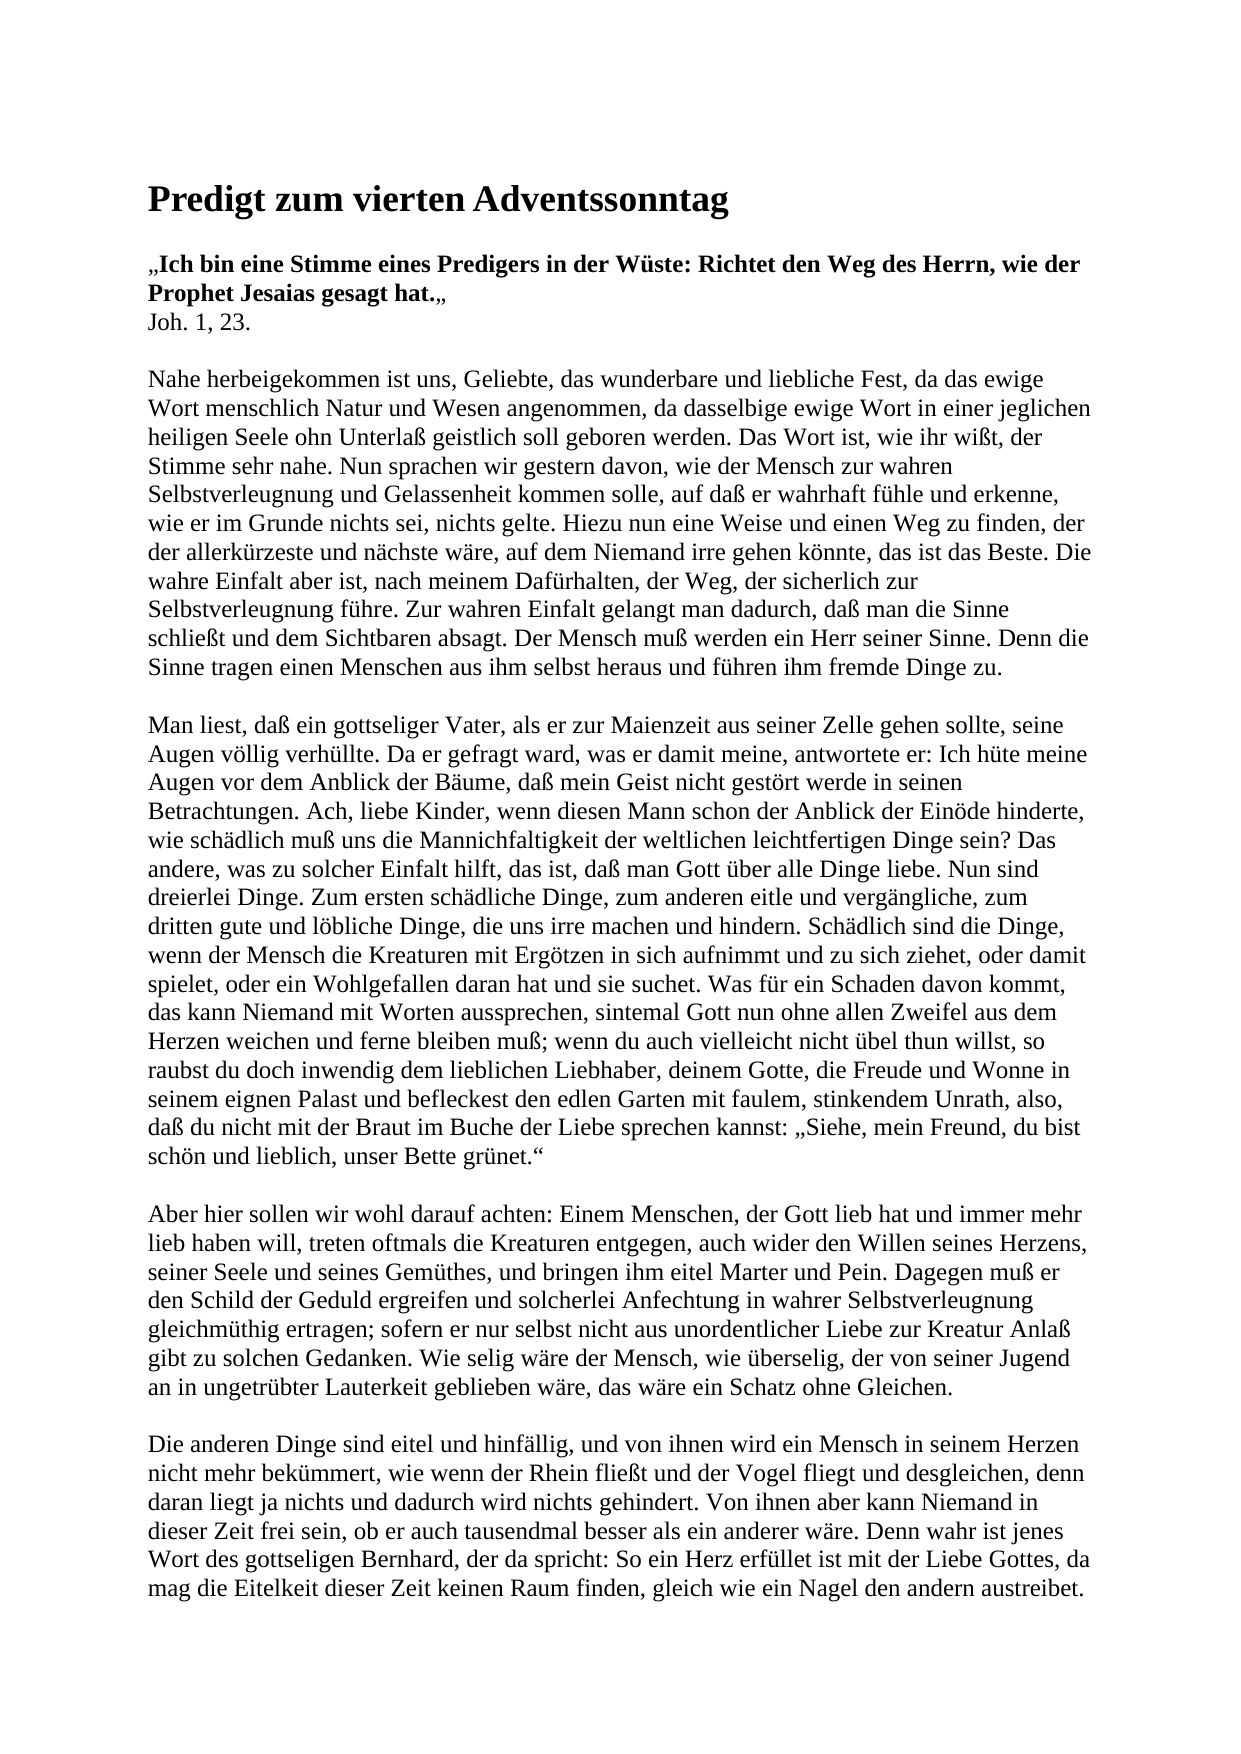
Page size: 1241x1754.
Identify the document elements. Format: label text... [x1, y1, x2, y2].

text „Ich bin eine Stimme eines Predigers in der Wüste: Richtet den Weg des Herrn, wie der Prophet Jesaias gesagt hat.„ Joh. 1, 23. [148, 249, 1093, 335]
text Man liest, daß ein gottseliger Vater, als er zur Maienzeit aus seiner Zelle gehen sollte, seine Augen völlig verhüllte. Da er gefragt ward, was er damit meine, antwortete er: Ich hüte meine Augen vor dem Anblick der Bäume, daß mein Geist nicht gestört werde in seinen Betrachtungen. Ach, liebe Kinder, wenn diesen Mann schon der Anblick der Einöde hinderte, wie schädlich muß uns die Mannichfaltigkeit der weltlichen leichtfertigen Dinge sein? Das andere, was zu solcher Einfalt hilft, das ist, daß man Gott über alle Dinge liebe. Nun sind dreierlei Dinge. Zum ersten schädliche Dinge, zum anderen eitle und vergängliche, zum dritten gute und löbliche Dinge, die uns irre machen und hindern. Schädlich sind die Dinge, wenn der Mensch die Kreaturen mit Ergötzen in sich aufnimmt und zu sich ziehet, oder damit spielet, oder ein Wohlgefallen daran hat und sie suchet. Was für ein Schaden davon kommt, das kann Niemand mit Worten aussprechen, sintemal Gott nun ohne allen Zweifel aus dem Herzen weichen und ferne bleiben muß; wenn du auch vielleicht nicht übel thun willst, so raubst du doch inwendig dem lieblichen Liebhaber, deinem Gotte, die Freude und Wonne in seinem eignen Palast und befleckest den edlen Garten mit faulem, stinkendem Unrath, also, daß du nicht mit der Braut im Buche der Liebe sprechen kannst: „Siehe, mein Freund, du bist schön und lieblich, unser Bette grünet.“ [148, 710, 1093, 1170]
text Aber hier sollen wir wohl darauf achten: Einem Menschen, der Gott lieb hat und immer mehr lieb haben will, treten oftmals die Kreaturen entgegen, auch wider den Willen seines Herzens, seiner Seele und seines Gemüthes, und bringen ihm eitel Marter und Pein. Dagegen muß er den Schild der Geduld ergreifen und solcherlei Anfechtung in wahrer Selbstverleugnung gleichmüthig ertragen; sofern er nur selbst nicht aus unordentlicher Liebe zur Kreatur Anlaß gibt zu solchen Gedanken. Wie selig wäre der Mensch, wie überselig, der von seiner Jugend an in ungetrübter Lauterkeit geblieben wäre, das wäre ein Schatz ohne Gleichen. [148, 1199, 1093, 1400]
text Nahe herbeigekommen ist uns, Geliebte, das wunderbare und liebliche Fest, da das ewige Wort menschlich Natur und Wesen angenommen, da dasselbige ewige Wort in einer jeglichen heiligen Seele ohn Unterlaß geistlich soll geboren werden. Das Wort ist, wie ihr wißt, der Stimme sehr nahe. Nun sprachen wir gestern davon, wie der Mensch zur wahren Selbstverleugnung und Gelassenheit kommen solle, auf daß er wahrhaft fühle und erkenne, wie er im Grunde nichts sei, nichts gelte. Hiezu nun eine Weise und einen Weg zu finden, der der allerkürzeste und nächste wäre, auf dem Niemand irre gehen könnte, das ist das Beste. Die wahre Einfalt aber ist, nach meinem Dafürhalten, der Weg, der sicherlich zur Selbstverleugnung führe. Zur wahren Einfalt gelangt man dadurch, daß man die Sinne schließt und dem Sichtbaren absagt. Der Mensch muß werden ein Herr seiner Sinne. Denn die Sinne tragen einen Menschen aus ihm selbst heraus und führen ihm fremde Dinge zu. [148, 364, 1093, 681]
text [148, 1429, 1093, 1602]
subtitle Predigt zum vierten Adventssonntag [148, 177, 1093, 220]
